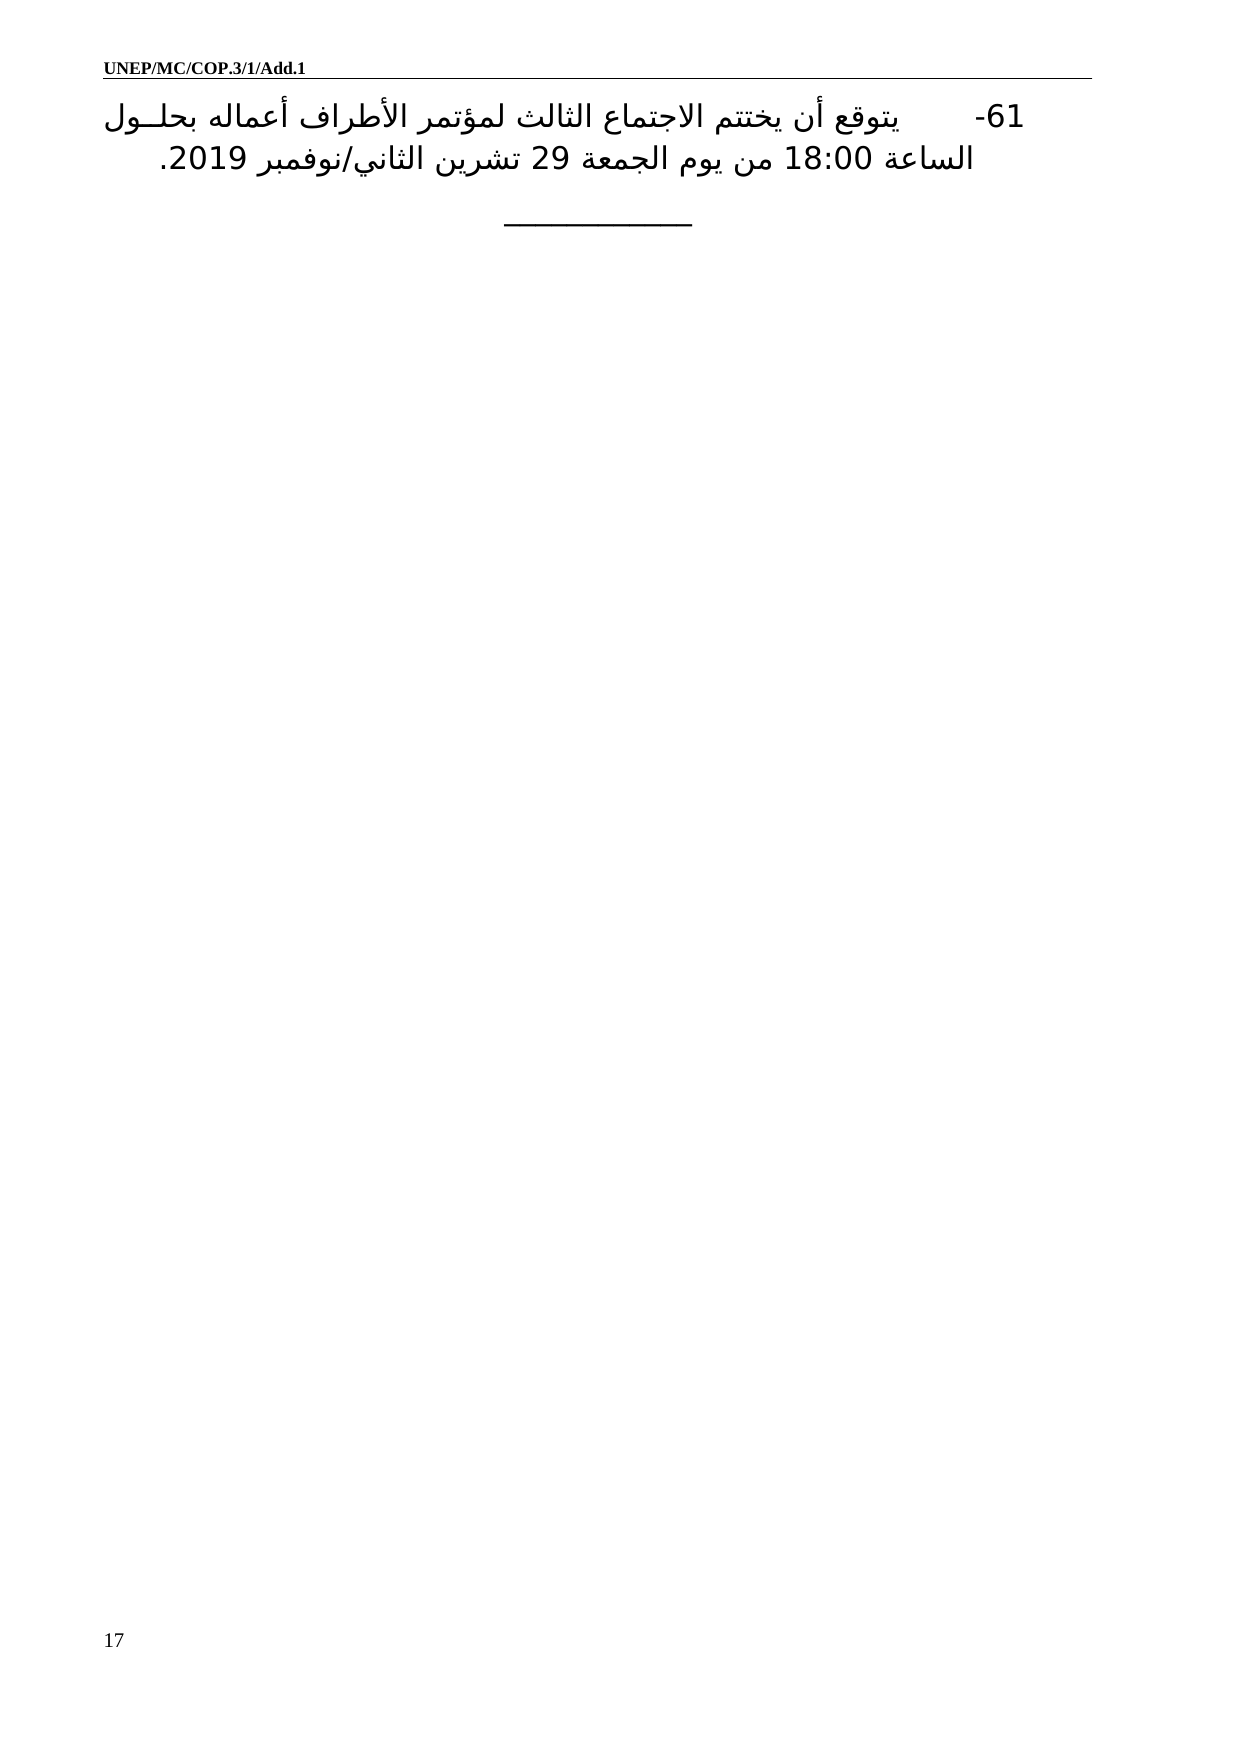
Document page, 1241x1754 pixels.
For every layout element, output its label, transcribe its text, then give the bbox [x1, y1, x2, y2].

text ____________ [103, 190, 1092, 227]
list يتوقع أن يختتم الاجتماع الثالث لمؤتمر الأطراف أعماله بحلول الساعة 18:00 من يوم الجمعة 29 تشرين الثاني/نوفمبر 2019. [103, 94, 974, 178]
